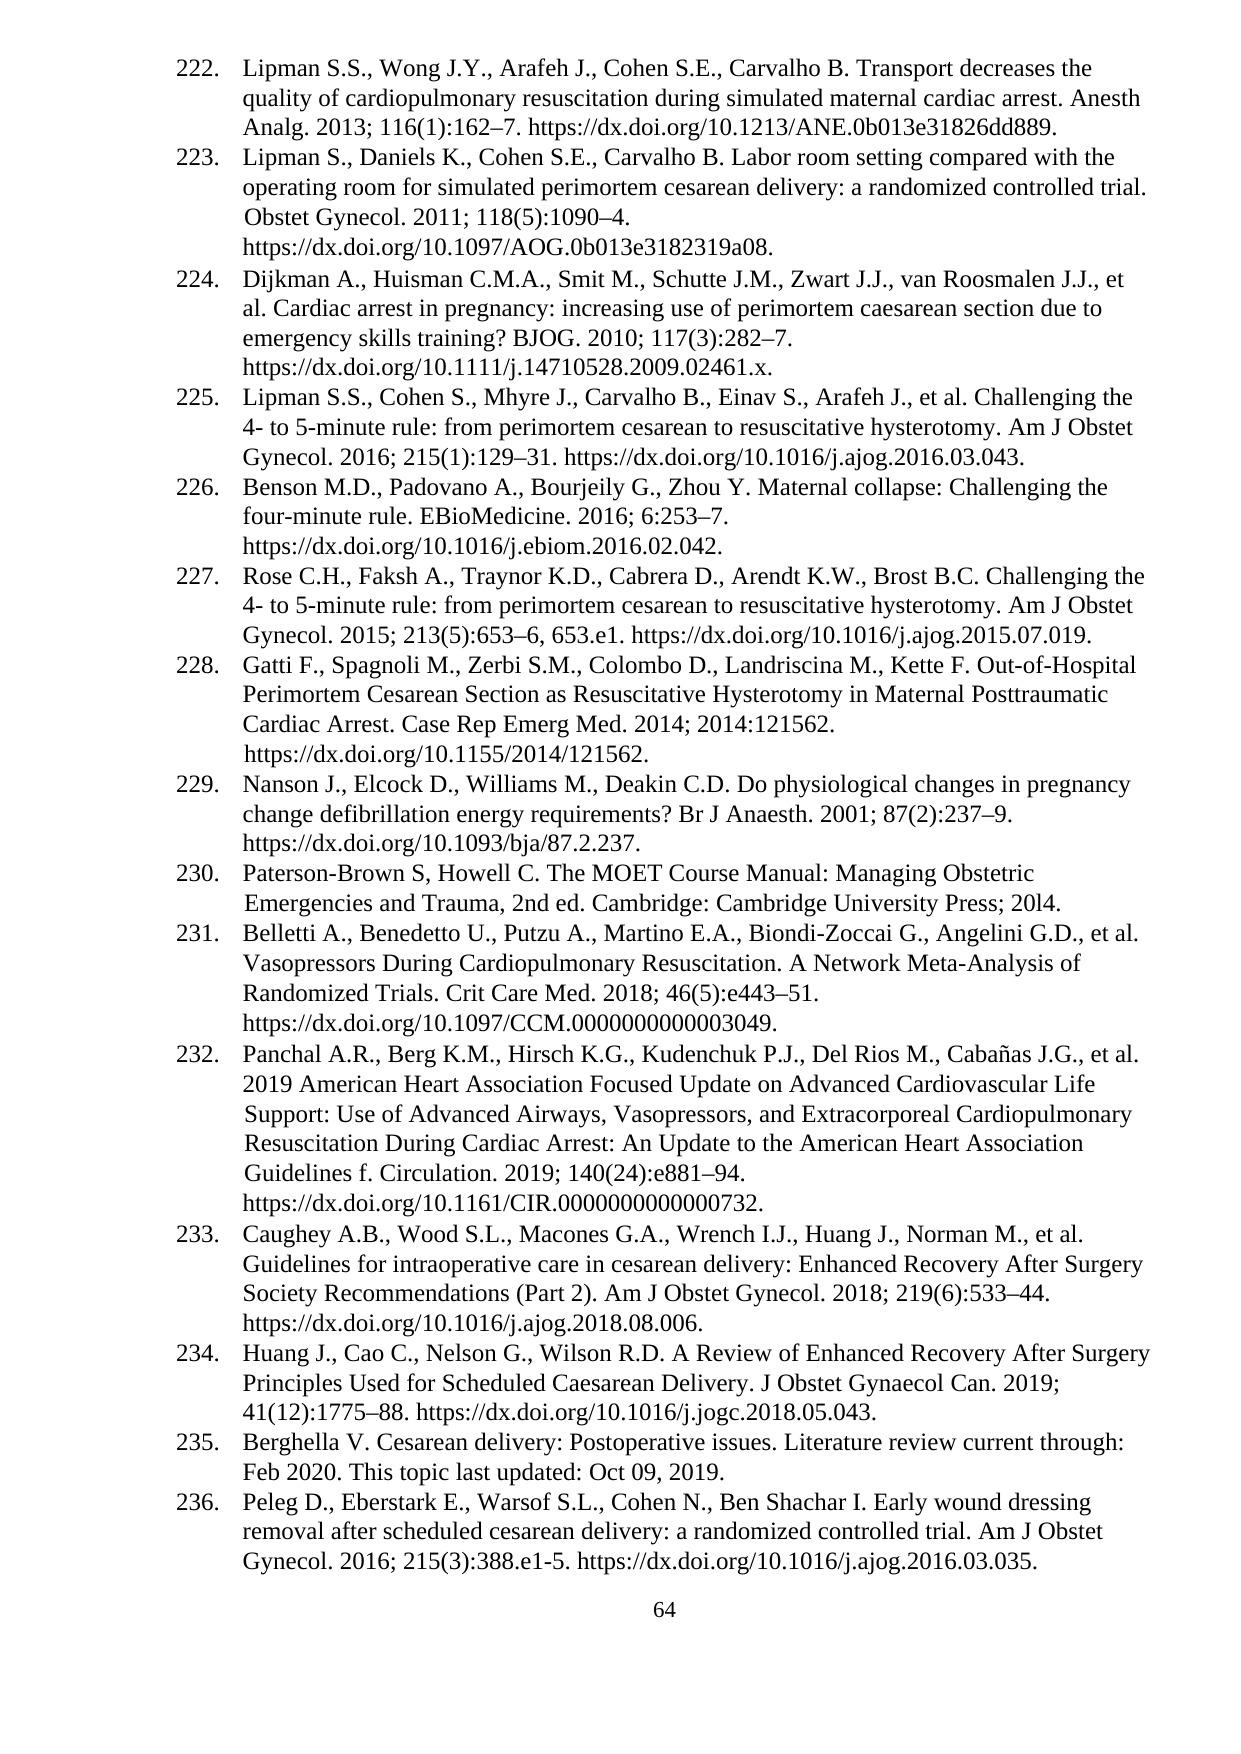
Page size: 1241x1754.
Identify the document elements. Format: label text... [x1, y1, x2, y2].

text Emergencies and Trauma, 2nd ed. Cambridge: Cambridge University Press; 20l4. [244, 888, 1152, 917]
list Caughey A.B., Wood S.L., Macones G.A., Wrench I.J., Huang J., Norman M., et al. Guidelines for intraoperative care in cesarean delivery: Enhanced Recovery After Surgery Society Recommendations (Part 2). Am J Obstet Gynecol. 2018; 219(6):533–44. https://dx.doi.org/10.1016/j.ajog.2018.08.006. [176, 1219, 1152, 1337]
text https://dx.doi.org/10.1097/AOG.0b013e3182319a08. [242, 232, 1158, 261]
list Huang J., Cao C., Nelson G., Wilson R.D. A Review of Enhanced Recovery After Surgery Principles Used for Scheduled Caesarean Delivery. J Obstet Gynaecol Can. 2019; 41(12):1775–88. https://dx.doi.org/10.1016/j.jogc.2018.05.043. [176, 1338, 1152, 1426]
list Belletti A., Benedetto U., Putzu A., Martino E.A., Biondi-Zoccai G., Angelini G.D., et al. Vasopressors During Cardiopulmonary Resuscitation. A Network Meta-Analysis of Randomized Trials. Crit Care Med. 2018; 46(5):e443–51. [176, 918, 1152, 1006]
text Support: Use of Advanced Airways, Vasopressors, and Extracorporeal Cardiopulmonary Resuscitation During Cardiac Arrest: An Update to the American Heart Association Guidelines f. Circulation. 2019; 140(24):e881–94. [244, 1099, 1152, 1187]
text https://dx.doi.org/10.1161/CIR.0000000000000732. [242, 1188, 1158, 1217]
list Lipman S., Daniels K., Cohen S.E., Carvalho B. Labor room setting compared with the operating room for simulated perimortem cesarean delivery: a randomized controlled trial. [176, 142, 1152, 201]
text https://dx.doi.org/10.1155/2014/121562. [244, 739, 1152, 768]
text Obstet Gynecol. 2011; 118(5):1090–4. [244, 202, 1152, 231]
list Berghella V. Cesarean delivery: Postoperative issues. Literature review current through: Feb 2020. This topic last updated: Oct 09, 2019. [176, 1427, 1152, 1486]
list Rose C.H., Faksh A., Traynor K.D., Cabrera D., Arendt K.W., Brost B.C. Challenging the 4- to 5-minute rule: from perimortem cesarean to resuscitative hysterotomy. Am J Obstet Gynecol. 2015; 213(5):653–6, 653.e1. https://dx.doi.org/10.1016/j.ajog.2015.07.019. [176, 561, 1152, 649]
list Peleg D., Eberstark E., Warsof S.L., Cohen N., Ben Shachar I. Early wound dressing removal after scheduled cesarean delivery: a randomized controlled trial. Am J Obstet Gynecol. 2016; 215(3):388.e1-5. https://dx.doi.org/10.1016/j.ajog.2016.03.035. [176, 1487, 1152, 1575]
list Dijkman A., Huisman C.M.A., Smit M., Schutte J.M., Zwart J.J., van Roosmalen J.J., et al. Cardiac arrest in pregnancy: increasing use of perimortem caesarean section due to emergency skills training? BJOG. 2010; 117(3):282–7. https://dx.doi.org/10.1111/j.14710528.2009.02461.x. [176, 264, 1152, 381]
list Gatti F., Spagnoli M., Zerbi S.M., Colombo D., Landriscina M., Kette F. Out-of-Hospital Perimortem Cesarean Section as Resuscitative Hysterotomy in Maternal Posttraumatic Cardiac Arrest. Case Rep Emerg Med. 2014; 2014:121562. [176, 650, 1152, 738]
list Lipman S.S., Wong J.Y., Arafeh J., Cohen S.E., Carvalho B. Transport decreases the quality of cardiopulmonary resuscitation during simulated maternal cardiac arrest. Anesth Analg. 2013; 116(1):162–7. https://dx.doi.org/10.1213/ANE.0b013e31826dd889. [176, 53, 1152, 141]
list Panchal A.R., Berg K.M., Hirsch K.G., Kudenchuk P.J., Del Rios M., Cabañas J.G., et al. 2019 American Heart Association Focused Update on Advanced Cardiovascular Life [176, 1039, 1152, 1097]
text https://dx.doi.org/10.1097/CCM.0000000000003049. [242, 1008, 1158, 1036]
list Nanson J., Elcock D., Williams M., Deakin C.D. Do physiological changes in pregnancy change defibrillation energy requirements? Br J Anaesth. 2001; 87(2):237–9. https://dx.doi.org/10.1093/bja/87.2.237. [176, 769, 1152, 857]
list Lipman S.S., Cohen S., Mhyre J., Carvalho B., Einav S., Arafeh J., et al. Challenging the 4- to 5-minute rule: from perimortem cesarean to resuscitative hysterotomy. Am J Obstet Gynecol. 2016; 215(1):129–31. https://dx.doi.org/10.1016/j.ajog.2016.03.043. [176, 382, 1152, 470]
list Paterson-Brown S, Howell C. The MOET Course Manual: Managing Obstetric [176, 858, 1152, 887]
list Benson M.D., Padovano A., Bourjeily G., Zhou Y. Maternal collapse: Challenging the four-minute rule. EBioMedicine. 2016; 6:253–7. https://dx.doi.org/10.1016/j.ebiom.2016.02.042. [176, 472, 1152, 559]
